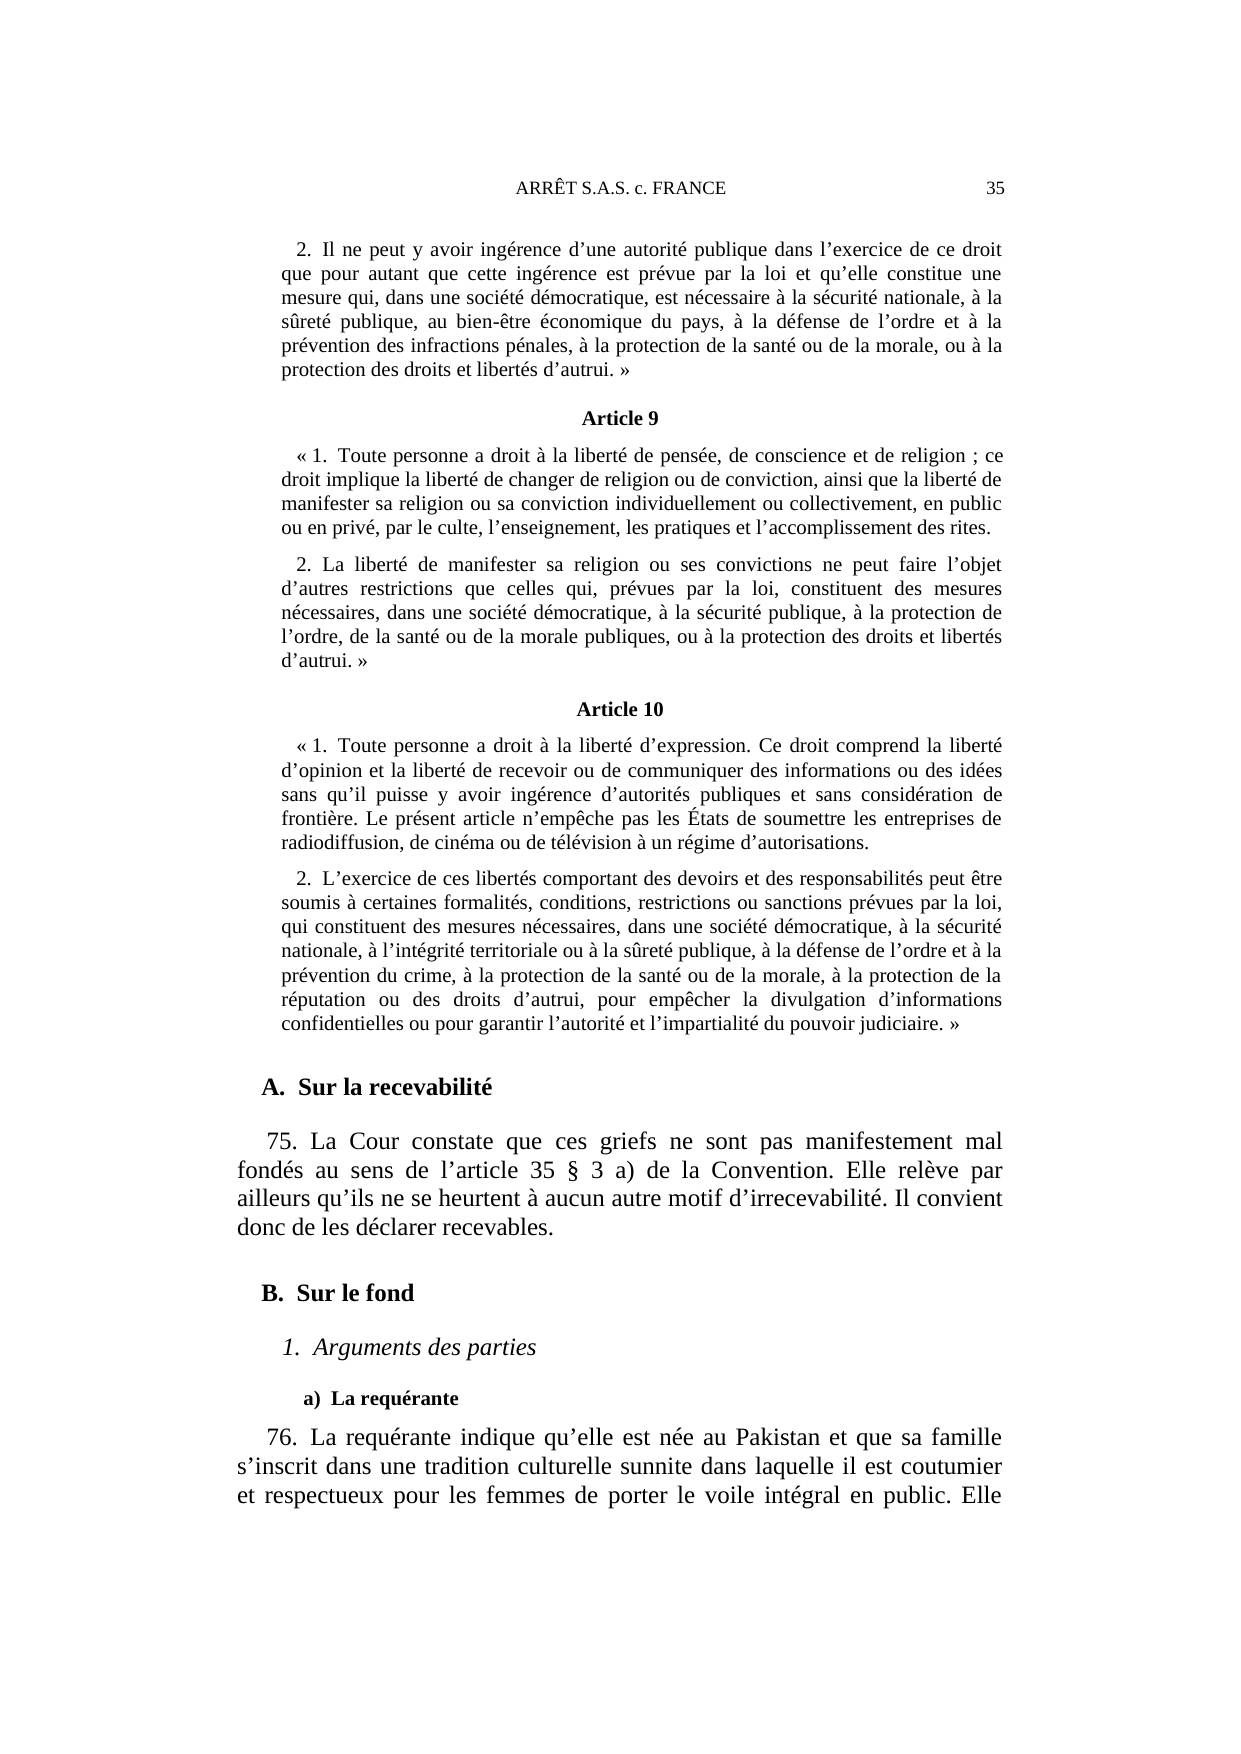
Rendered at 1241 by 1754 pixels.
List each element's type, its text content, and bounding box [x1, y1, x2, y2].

title Article 10 [237, 697, 1003, 721]
text « 1. Toute personne a droit à la liberté de pensée, de conscience et de religion ; ce droit implique la liberté de changer de religion ou de conviction, ainsi que la liberté de manifester sa religion ou sa conviction individuellement ou collectivement, en public ou en privé, par le culte, l’enseignement, les pratiques et l’accomplissement des rites. [281, 443, 1003, 539]
title Article 9 [237, 406, 1003, 430]
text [237, 1422, 1003, 1509]
subtitle B. Sur le fond [261, 1278, 1003, 1307]
subtitle 1. Arguments des parties [282, 1332, 1003, 1361]
text 2. Il ne peut y avoir ingérence d’une autorité publique dans l’exercice de ce droit que pour autant que cette ingérence est prévue par la loi et qu’elle constitue une mesure qui, dans une société démocratique, est nécessaire à la sécurité nationale, à la sûreté publique, au bien-être économique du pays, à la défense de l’ordre et à la prévention des infractions pénales, à la protection de la santé ou de la morale, ou à la protection des droits et libertés d’autrui. » [281, 237, 1003, 381]
text 2. L’exercice de ces libertés comportant des devoirs et des responsabilités peut être soumis à certaines formalités, conditions, restrictions ou sanctions prévues par la loi, qui constituent des mesures nécessaires, dans une société démocratique, à la sécurité nationale, à l’intégrité territoriale ou à la sûreté publique, à la défense de l’ordre et à la prévention du crime, à la protection de la santé ou de la morale, à la protection de la réputation ou des droits d’autrui, pour empêcher la divulgation d’informations confidentielles ou pour garantir l’autorité et l’impartialité du pouvoir judiciaire. » [281, 866, 1003, 1035]
text 2. La liberté de manifester sa religion ou ses convictions ne peut faire l’objet d’autres restrictions que celles qui, prévues par la loi, constituent des mesures nécessaires, dans une société démocratique, à la sécurité publique, à la protection de l’ordre, de la santé ou de la morale publiques, ou à la protection des droits et libertés d’autrui. » [281, 552, 1003, 672]
subtitle a) La requérante [303, 1386, 1003, 1410]
subtitle A. Sur la recevabilité [261, 1072, 1003, 1101]
text « 1. Toute personne a droit à la liberté d’expression. Ce droit comprend la liberté d’opinion et la liberté de recevoir ou de communiquer des informations ou des idées sans qu’il puisse y avoir ingérence d’autorités publiques et sans considération de frontière. Le présent article n’empêche pas les États de soumettre les entreprises de radiodiffusion, de cinéma ou de télévision à un régime d’autorisations. [281, 733, 1003, 854]
text 75. La Cour constate que ces griefs ne sont pas manifestement mal fondés au sens de l’article 35 § 3 a) de la Convention. Elle relève par ailleurs qu’ils ne se heurtent à aucun autre motif d’irrecevabilité. Il convient donc de les déclarer recevables. [237, 1126, 1003, 1241]
